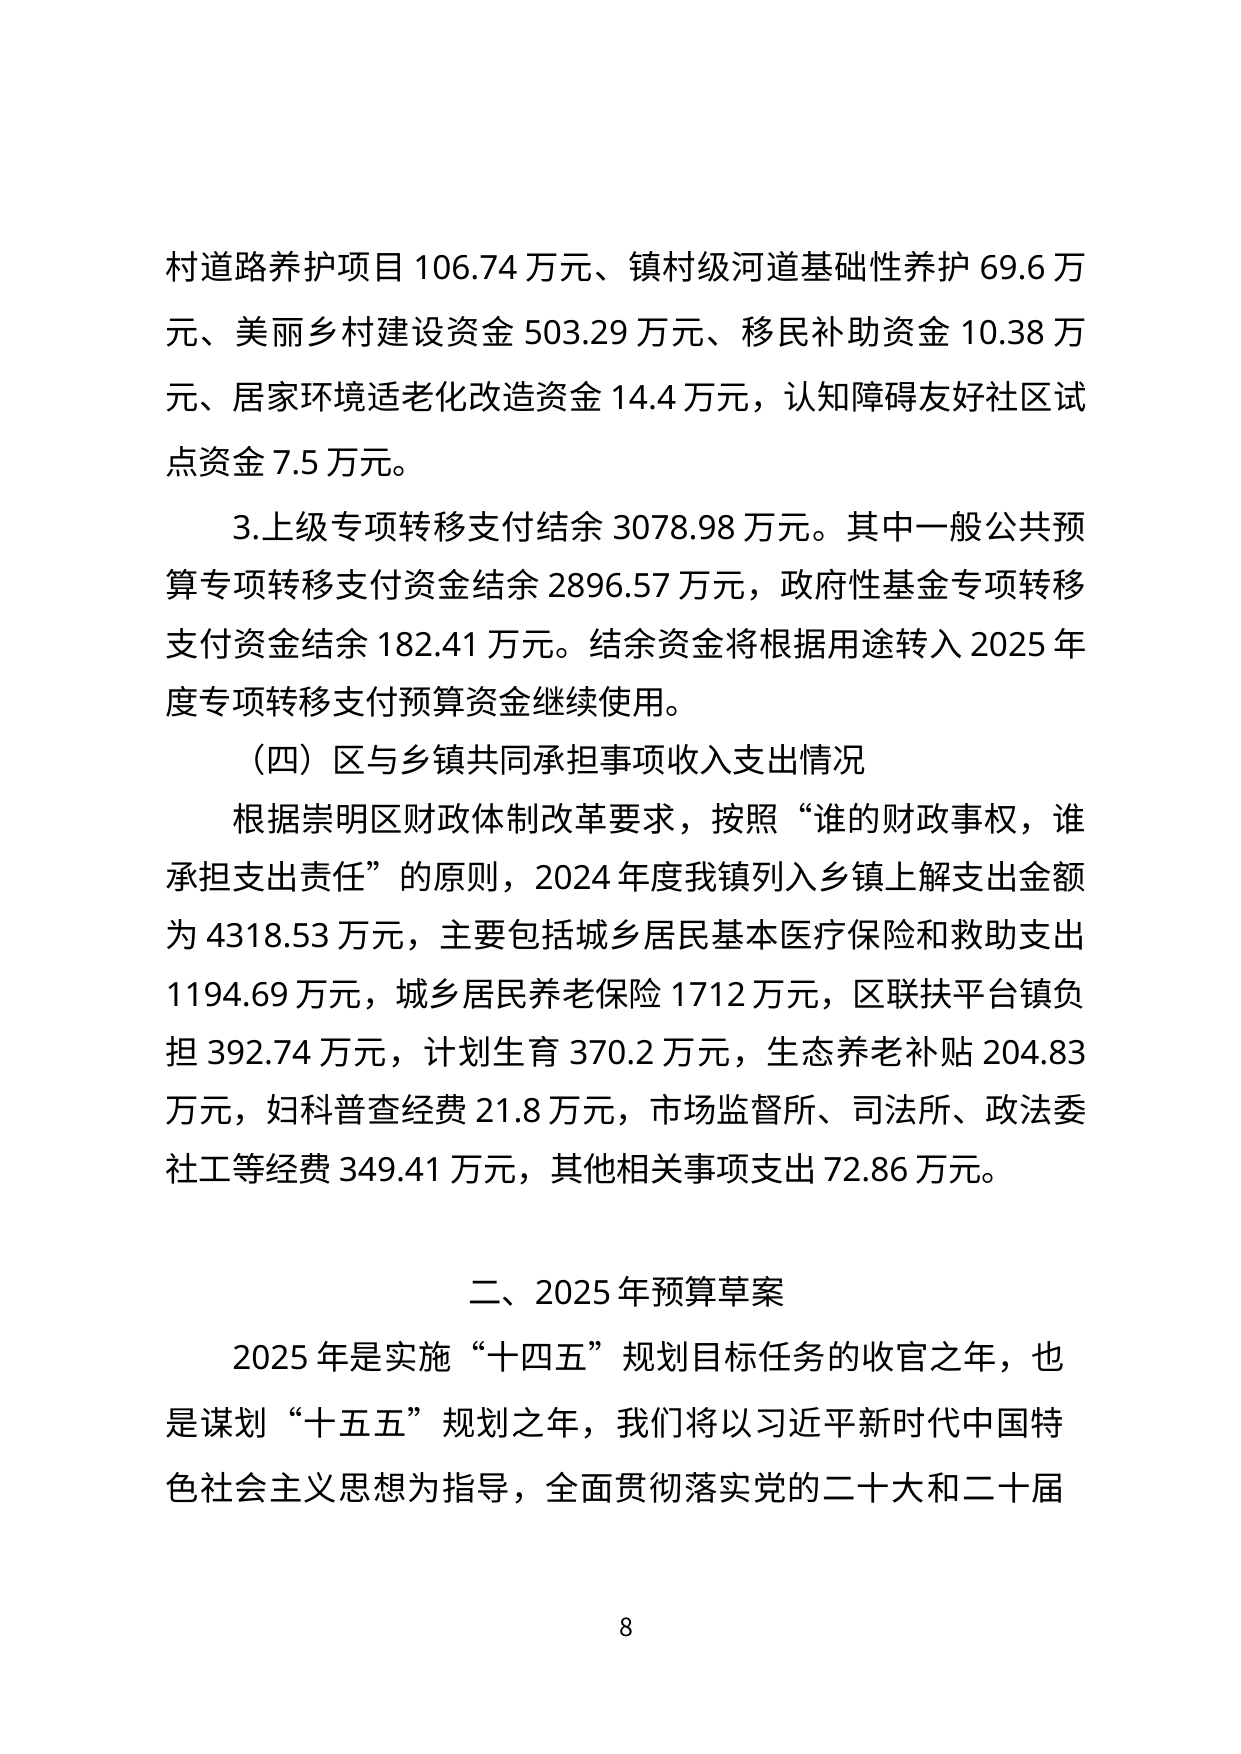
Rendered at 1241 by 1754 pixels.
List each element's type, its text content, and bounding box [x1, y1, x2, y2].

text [165, 1323, 1065, 1518]
text 根据崇明区财政体制改革要求，按照“谁的财政事权，谁承担支出责任”的原则，2024年度我镇列入乡镇上解支出金额为4318.53万元，主要包括城乡居民基本医疗保险和救助支出1194.69万元，城乡居民养老保险1712万元，区联扶平台镇负担392.74万元，计划生育370.2万元，生态养老补贴204.83万元，妇科普查经费21.8万元，市场监督所、司法所、政法委社工等经费349.41万元，其他相关事项支出72.86万元。 [165, 784, 1087, 1193]
text （四）区与乡镇共同承担事项收入支出情况 [165, 726, 1087, 784]
text 二、2025年预算草案 [165, 1258, 1087, 1323]
text 3.上级专项转移支付结余3078.98万元。其中一般公共预算专项转移支付资金结余2896.57万元，政府性基金专项转移支付资金结余182.41万元。结余资金将根据用途转入2025年度专项转移支付预算资金继续使用。 [165, 493, 1087, 726]
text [165, 233, 1087, 493]
